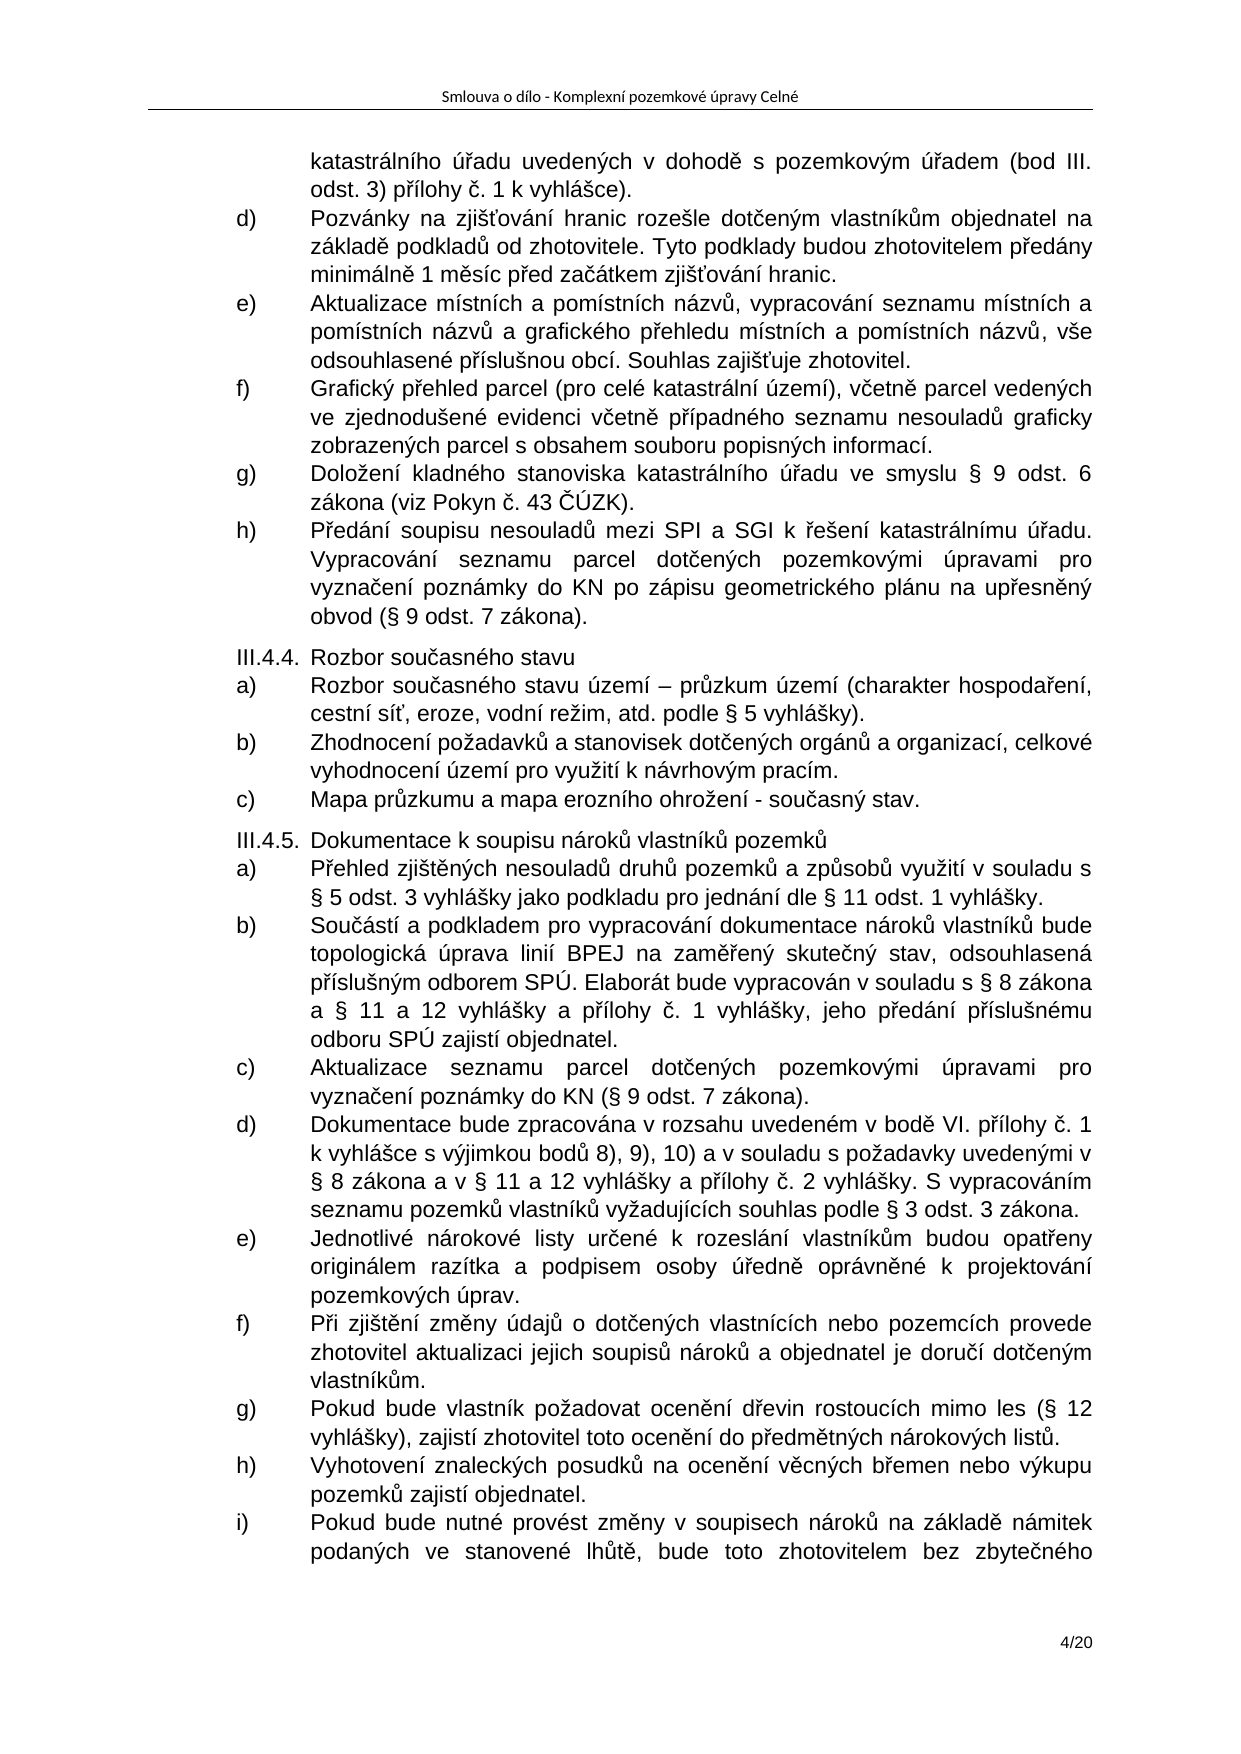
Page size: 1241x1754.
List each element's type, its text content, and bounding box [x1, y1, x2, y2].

text Pozvánky na zjišťování hranic rozešle dotčeným vlastníkům objednatel na základě podkladů od zhotovitele. Tyto podklady budou zhotovitelem předány minimálně 1 měsíc před začátkem zjišťování hranic. [236, 204, 1093, 288]
text Mapa průzkumu a mapa erozního ohrožení - současný stav. [236, 786, 1093, 812]
text Aktualizace místních a pomístních názvů, vypracování seznamu místních a pomístních názvů a grafického přehledu místních a pomístních názvů, vše odsouhlasené příslušnou obcí. Souhlas zajišťuje zhotovitel. [236, 290, 1093, 373]
text Rozbor současného stavu [236, 643, 1093, 670]
text Při zjištění změny údajů o dotčených vlastnících nebo pozemcích provede zhotovitel aktualizaci jejich soupisů nároků a objednatel je doručí dotčeným vlastníkům. [236, 1310, 1093, 1393]
text Pokud bude vlastník požadovat ocenění dřevin rostoucích mimo les (§ 12 vyhlášky), zajistí zhotovitel toto ocenění do předmětných nárokových listů. [236, 1395, 1093, 1450]
text Aktualizace seznamu parcel dotčených pozemkovými úpravami pro vyznačení poznámky do KN (§ 9 odst. 7 zákona). [236, 1054, 1093, 1109]
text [236, 148, 1093, 202]
text Grafický přehled parcel (pro celé katastrální území), včetně parcel vedených ve zjednodušené evidenci včetně případného seznamu nesouladů graficky zobrazených parcel s obsahem souboru popisných informací. [236, 375, 1093, 458]
text Součástí a podkladem pro vypracování dokumentace nároků vlastníků bude topologická úprava linií BPEJ na zaměřený skutečný stav, odsouhlasená příslušným odborem SPÚ. Elaborát bude vypracován v souladu s § 8 zákona a § 11 a 12 vyhlášky a přílohy č. 1 vyhlášky, jeho předání příslušnému odboru SPÚ zajistí objednatel. [236, 912, 1093, 1052]
text Rozbor současného stavu území – průzkum území (charakter hospodaření, cestní síť, eroze, vodní režim, atd. podle § 5 vyhlášky). [236, 672, 1093, 727]
text Jednotlivé nárokové listy určené k rozeslání vlastníkům budou opatřeny originálem razítka a podpisem osoby úředně oprávněné k projektování pozemkových úprav. [236, 1225, 1093, 1308]
text Přehled zjištěných nesouladů druhů pozemků a způsobů využití v souladu s § 5 odst. 3 vyhlášky jako podkladu pro jednání dle § 11 odst. 1 vyhlášky. [236, 855, 1093, 910]
text Předání soupisu nesouladů mezi SPI a SGI k řešení katastrálnímu úřadu. Vypracování seznamu parcel dotčených pozemkovými úpravami pro vyznačení poznámky do KN po zápisu geometrického plánu na upřesněný obvod (§ 9 odst. 7 zákona). [236, 517, 1093, 629]
text Zhodnocení požadavků a stanovisek dotčených orgánů a organizací, celkové vyhodnocení území pro využití k návrhovým pracím. [236, 729, 1093, 784]
text Dokumentace k soupisu nároků vlastníků pozemků [236, 827, 1093, 853]
text Dokumentace bude zpracována v rozsahu uvedeném v bodě VI. přílohy č. 1 k vyhlášce s výjimkou bodů 8), 9), 10) a v souladu s požadavky uvedenými v § 8 zákona a v § 11 a 12 vyhlášky a přílohy č. 2 vyhlášky. S vypracováním seznamu pozemků vlastníků vyžadujících souhlas podle § 3 odst. 3 zákona. [236, 1111, 1093, 1223]
text Doložení kladného stanoviska katastrálního úřadu ve smyslu § 9 odst. 6 zákona (viz Pokyn č. 43 ČÚZK). [236, 460, 1093, 515]
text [236, 1509, 1093, 1564]
text Vyhotovení znaleckých posudků na ocenění věcných břemen nebo výkupu pozemků zajistí objednatel. [236, 1452, 1093, 1507]
